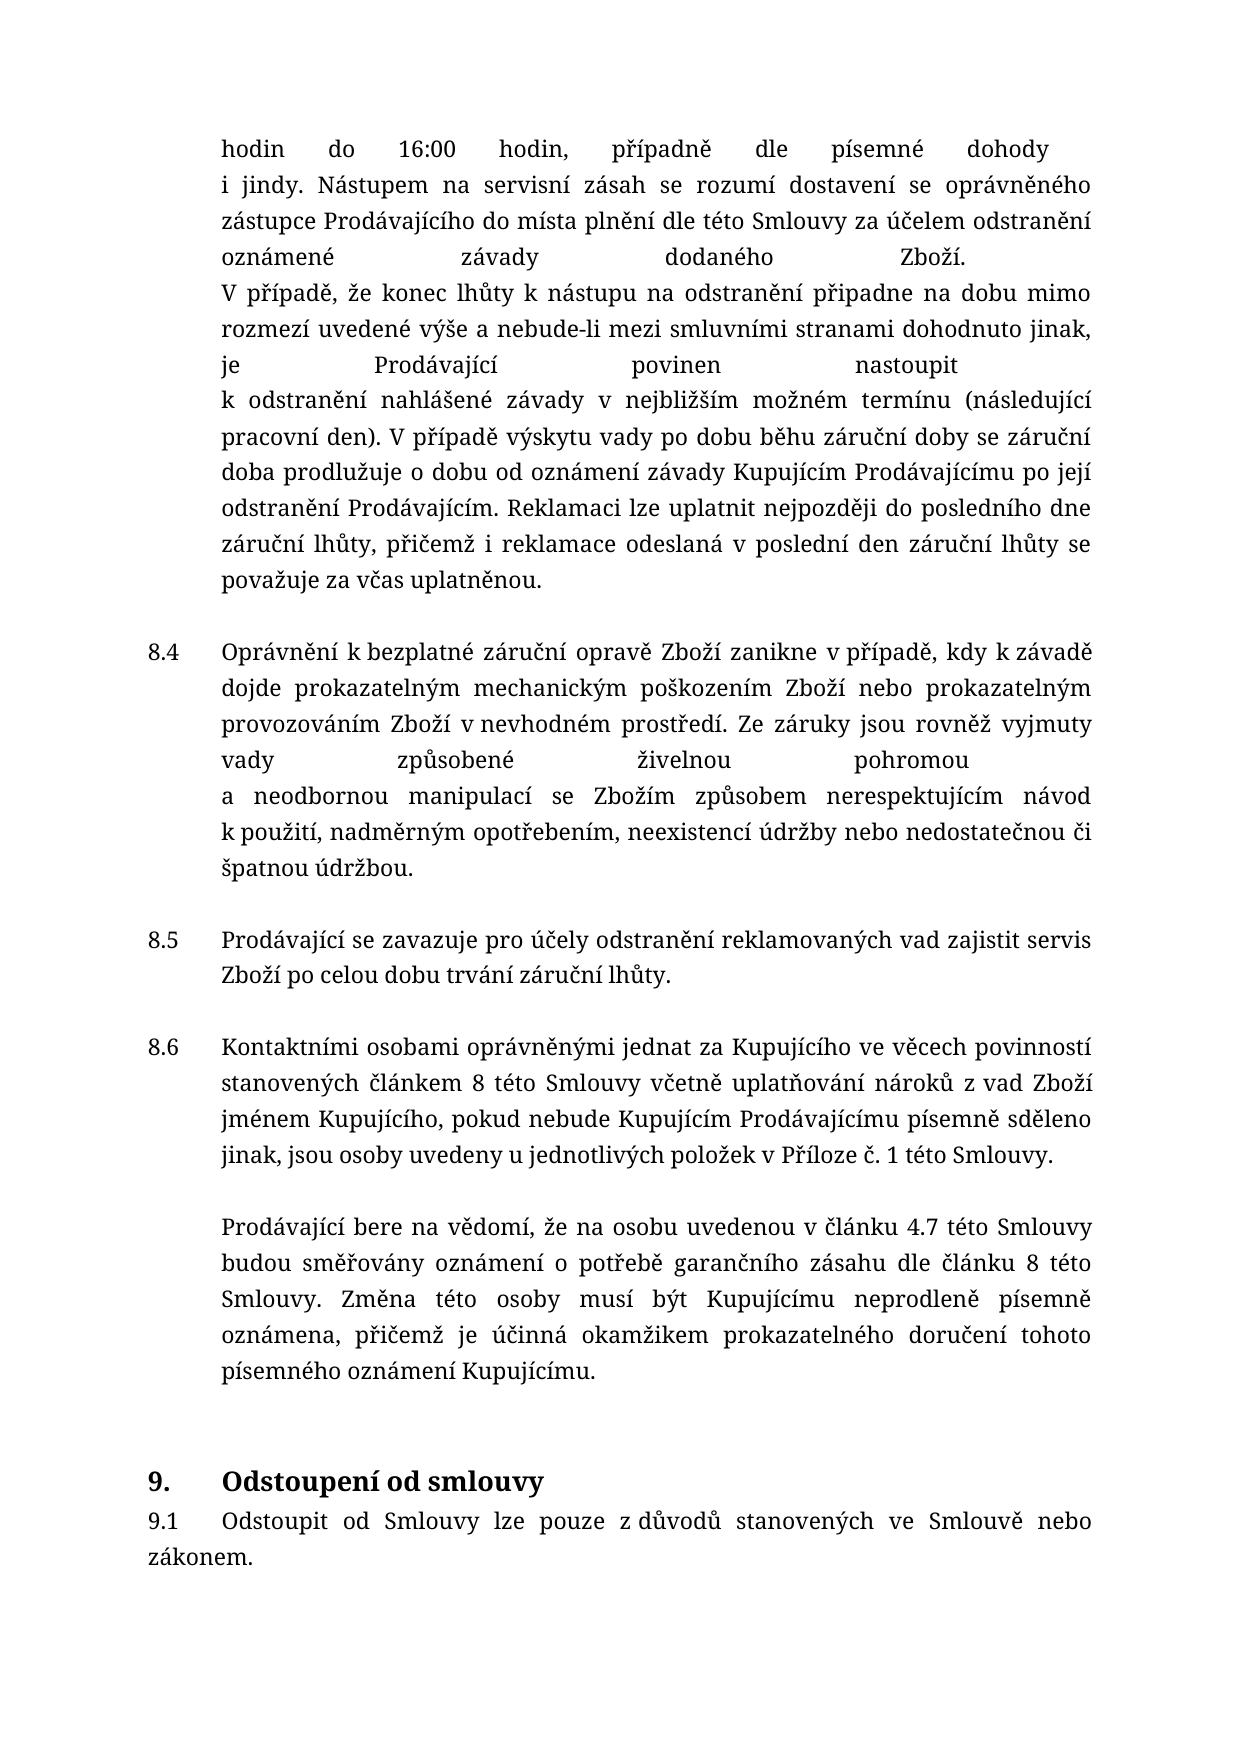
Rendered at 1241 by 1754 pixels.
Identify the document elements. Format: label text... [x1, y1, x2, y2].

text 8.4 Oprávnění k bezplatné záruční opravě Zboží zanikne v případě, kdy k závadě dojde prokazatelným mechanickým poškozením Zboží nebo prokazatelným provozováním Zboží v nevhodném prostředí. Ze záruky jsou rovněž vyjmuty vady způsobené živelnou pohromou a neodbornou manipulací se Zbožím způsobem nerespektujícím návod k použití, nadměrným opotřebením, neexistencí údržby nebo nedostatečnou či špatnou údržbou. [148, 636, 1093, 883]
text Prodávající bere na vědomí, že na osobu uvedenou v článku 4.7 této Smlouvy budou směřovány oznámení o potřebě garančního zásahu dle článku 8 této Smlouvy. Změna této osoby musí být Kupujícímu neprodleně písemně oznámena, přičemž je účinná okamžikem prokazatelného doručení tohoto písemného oznámení Kupujícímu. [221, 1211, 1093, 1386]
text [148, 133, 1093, 595]
text 9. Odstoupení od smlouvy [148, 1463, 1093, 1499]
text 9.1 Odstoupit od Smlouvy lze pouze z důvodů stanovených ve Smlouvě nebo zákonem. [148, 1505, 1093, 1572]
text 8.6 Kontaktními osobami oprávněnými jednat za Kupujícího ve věcech povinností stanovených článkem 8 této Smlouvy včetně uplatňování nároků z vad Zboží jménem Kupujícího, pokud nebude Kupujícím Prodávajícímu písemně sděleno jinak, jsou osoby uvedeny u jednotlivých položek v Příloze č. 1 této Smlouvy. [148, 1031, 1093, 1170]
text 8.5 Prodávající se zavazuje pro účely odstranění reklamovaných vad zajistit servis Zboží po celou dobu trvání záruční lhůty. [148, 923, 1093, 991]
